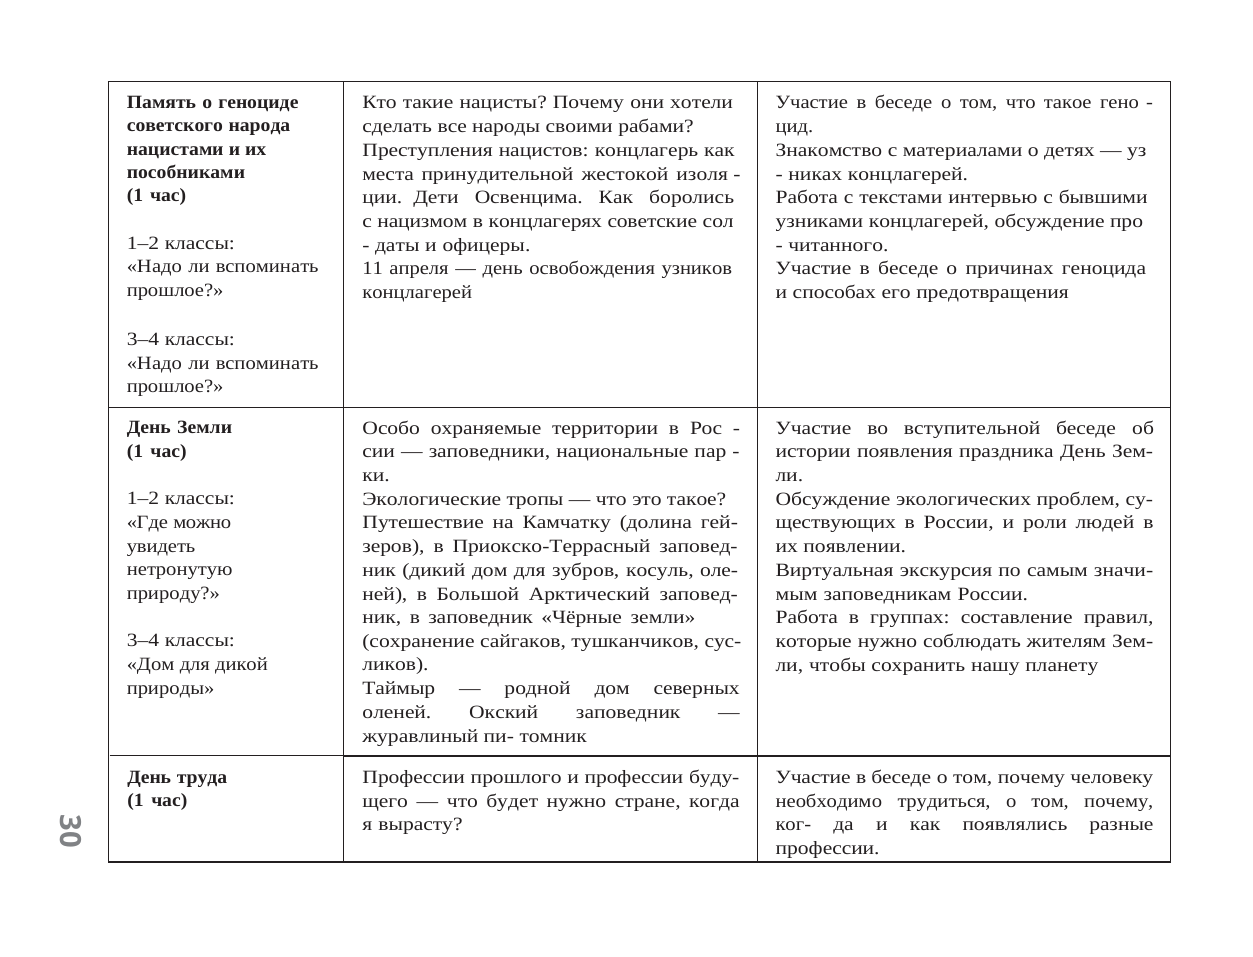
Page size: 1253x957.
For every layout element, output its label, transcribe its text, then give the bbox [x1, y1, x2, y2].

table_cell [344, 315, 757, 407]
table_cell Участие во вступительной беседе об истории появления праздника День Зем- ли. Обсуждение экологических проблем, су- ществующих в России, и роли людей в их появлении. Виртуальная экскурсия по самым значи- мым заповедникам России. Работа в группах: составление правил, которые нужно соблюдать жителям Зем- ли, чтобы сохранить нашу планету [758, 408, 1170, 755]
table_cell Особо охраняемые территории в Рос - сии — заповедники, национальные пар - ки. Экологические тропы — что это такое? Путешествие на Камчатку (долина гей- зеров), в Приокско-Террасный заповед- ник (дикий дом для зубров, косуль, оле- ней), в Большой Арктический заповед- ник, в заповедник «Чёрные земли» (сохранение сайгаков, тушканчиков, сус- ликов). Таймыр — родной дом северных оленей. Окский заповедник — журавлиный пи- томник [344, 408, 757, 755]
table_cell Участие в беседе о том, почему человеку необходимо трудиться, о том, почему, ког- да и как появлялись разные профессии. [758, 757, 1170, 861]
table_cell [758, 315, 1170, 407]
table_header Память о геноциде советского народа нацистами и их пособниками (1 час) 1–2 классы: «Надо ли вспоминать прошлое?» [109, 82, 343, 315]
table_header Кто такие нацисты? Почему они хотели сделать все народы своими рабами? Преступления нацистов: концлагерь как места принудительной жестокой изоля - ции. Дети Освенцима. Как боролись с нацизмом в концлагерях советские сол - даты и офицеры. 11 апреля — день освобождения узников концлагерей [344, 82, 757, 315]
table_cell День Земли (1 час) 1–2 классы: «Где можно увидеть нетронутую природу?» 3–4 классы: «Дом для дикой природы» [109, 408, 343, 755]
table_header Участие в беседе о том, что такое гено - цид. Знакомство с материалами о детях — уз - никах концлагерей. Работа с текстами интервью с бывшими узниками концлагерей, обсуждение про - читанного. Участие в беседе о причинах геноцида и способах его предотвращения [758, 82, 1170, 315]
table_cell Профессии прошлого и профессии буду- щего — что будет нужно стране, когда я вырасту? [344, 757, 757, 861]
table_cell 3–4 классы: «Надо ли вспоминать прошлое?» [109, 315, 343, 407]
table_cell День труда (1 час) [109, 756, 343, 861]
